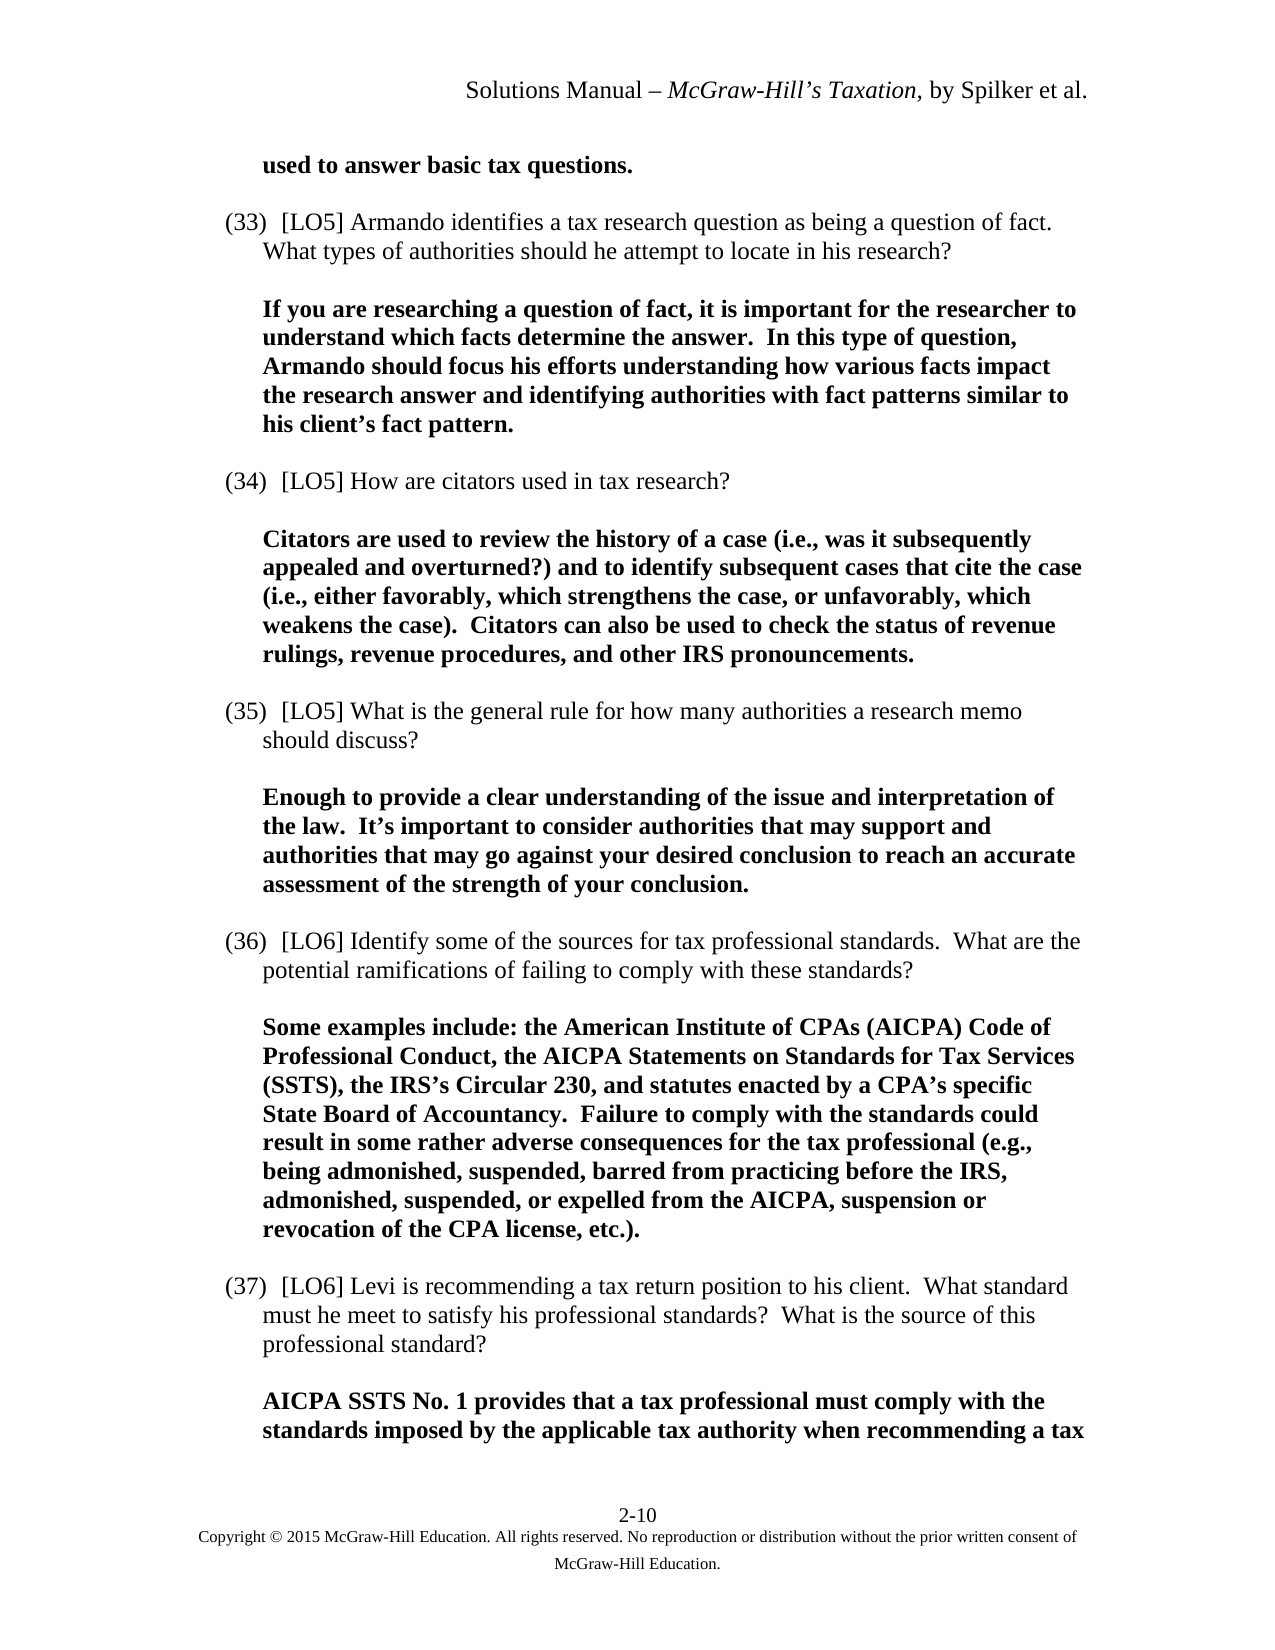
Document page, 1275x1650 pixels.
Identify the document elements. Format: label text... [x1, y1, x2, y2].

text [262, 1357, 1087, 1444]
list [LO5] How are citators used in tax research? Citators are used to review the history of a case (i.e., was it subsequently appealed and overturned?) and to identify subsequent cases that cite the case (i.e., either favorably, which strengthens the case, or unfavorably, which weakens the case). Citators can also be used to check the status of revenue rulings, revenue procedures, and other IRS pronouncements. [225, 466, 1087, 696]
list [225, 150, 1087, 207]
list [LO6] Levi is recommending a tax return position to his client. What standard must he meet to satisfy his professional standards? What is the source of this professional standard? [225, 1271, 1087, 1357]
list [LO5] Armando identifies a tax research question as being a question of fact. What types of authorities should he attempt to locate in his research? If you are researching a question of fact, it is important for the researcher to understand which facts determine the answer. In this type of question, Armando should focus his efforts understanding how various facts impact the research answer and identifying authorities with fact patterns similar to his client’s fact pattern. [225, 207, 1087, 466]
text Enough to provide a clear understanding of the issue and interpretation of the law. It’s important to consider authorities that may support and authorities that may go against your desired conclusion to reach an accurate assessment of the strength of your conclusion. [262, 754, 1087, 897]
list [LO6] Identify some of the sources for tax professional standards. What are the potential ramifications of failing to comply with these standards? Some examples include: the American Institute of CPAs (AICPA) Code of Professional Conduct, the AICPA Statements on Standards for Tax Services (SSTS), the IRS’s Circular 230, and statutes enacted by a CPA’s specific State Board of Accountancy. Failure to comply with the standards could result in some rather adverse consequences for the tax professional (e.g., being admonished, suspended, barred from practicing before the IRS, admonished, suspended, or expelled from the AICPA, suspension or revocation of the CPA license, etc.). [225, 926, 1087, 1271]
list [LO5] What is the general rule for how many authorities a research memo should discuss? [225, 696, 1087, 754]
